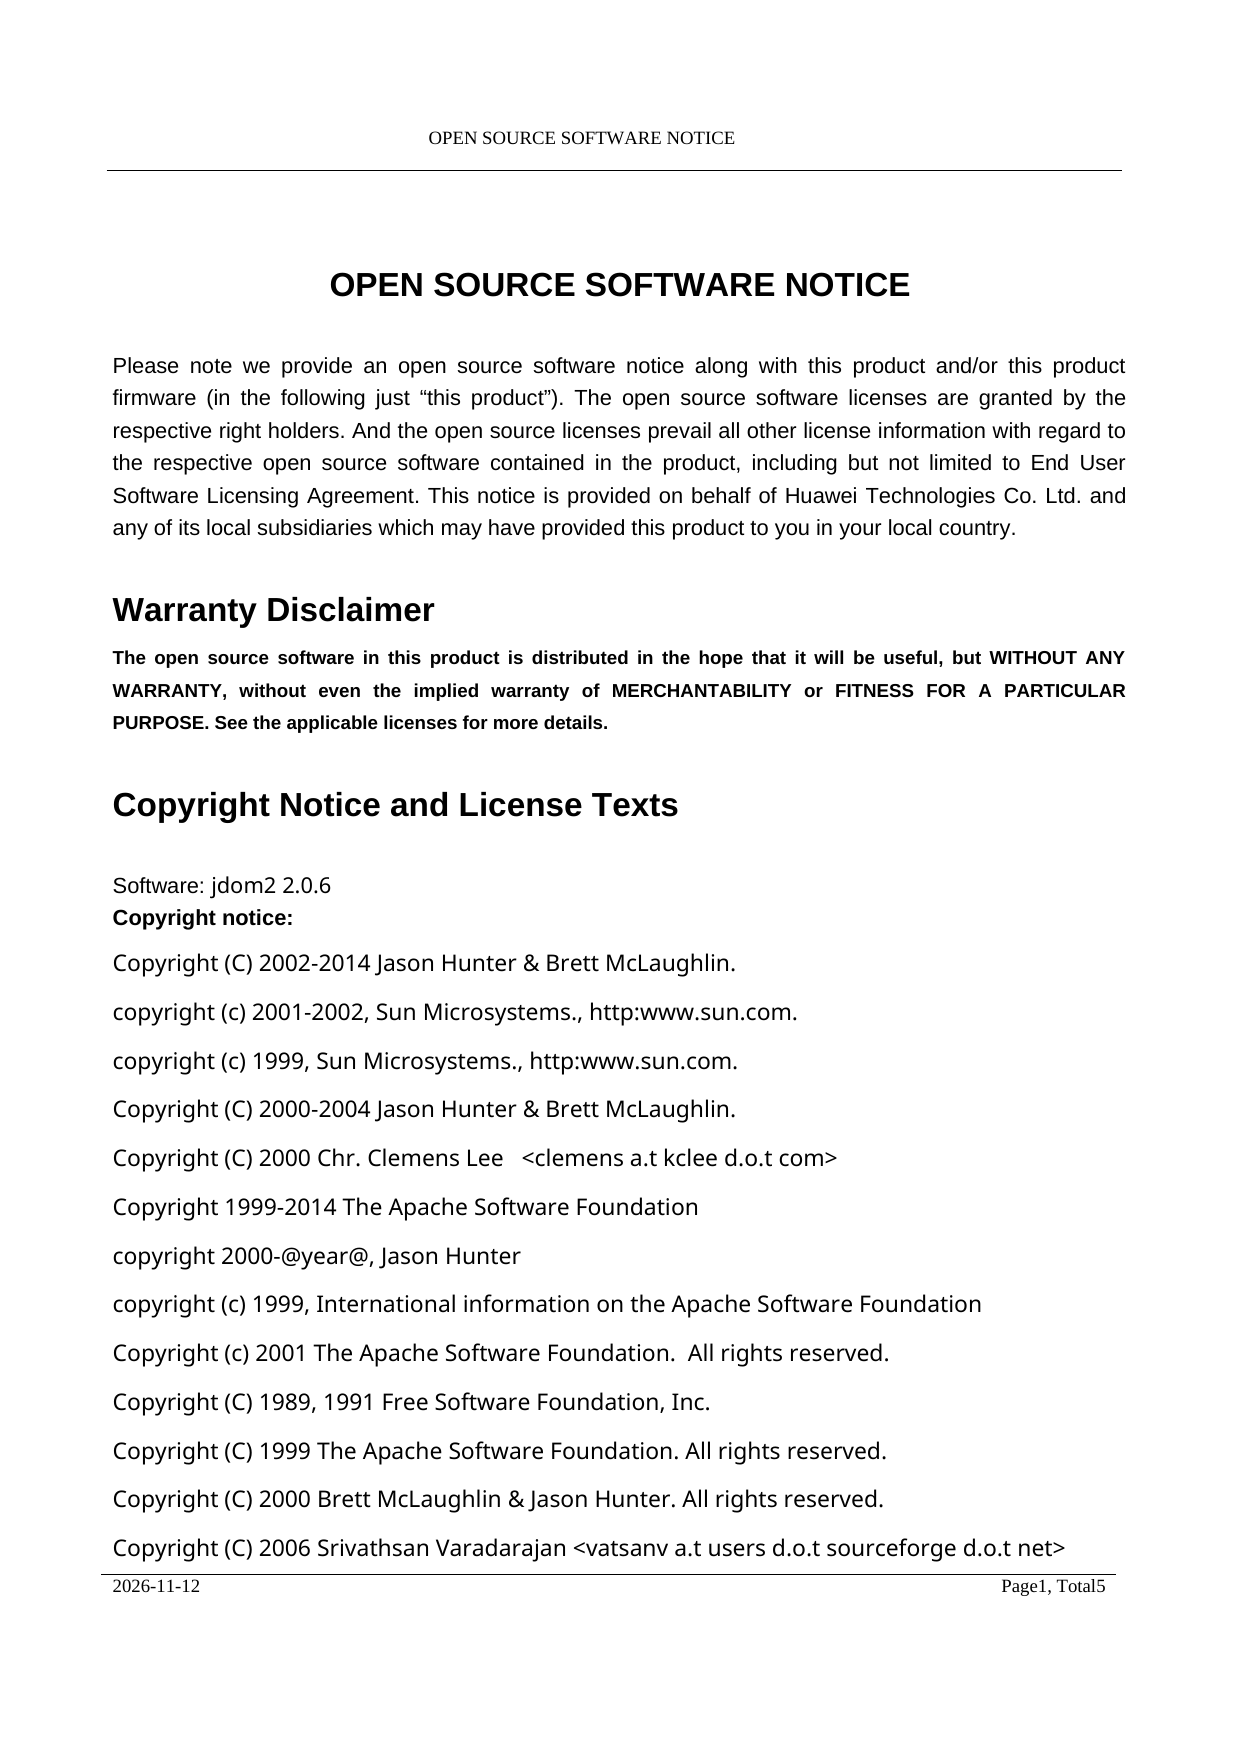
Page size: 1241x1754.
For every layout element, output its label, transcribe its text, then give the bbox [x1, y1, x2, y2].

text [112, 947, 1128, 1564]
text Copyright notice: [112, 901, 1128, 934]
text Software: jdom2 2.0.6 [112, 869, 1128, 901]
text Warranty Disclaimer [112, 576, 1128, 641]
text Please note we provide an open source software notice along with this product and/or this product firmware (in the following just “this product”). The open source software licenses are granted by the respective right holders. And the open source licenses prevail all other license information with regard to the respective open source software contained in the product, including but not limited to End User Software Licensing Agreement. This notice is provided on behalf of Huawei Technologies Co. Ltd. and any of its local subsidiaries which may have provided this product to you in your local country. [112, 349, 1128, 544]
text OPEN SOURCE SOFTWARE NOTICE [112, 251, 1128, 316]
text The open source software in this product is distributed in the hope that it will be useful, but WITHOUT ANY WARRANTY, without even the implied warranty of MERCHANTABILITY or FITNESS FOR A PARTICULAR PURPOSE. See the applicable licenses for more details. [112, 641, 1128, 739]
text Copyright Notice and License Texts [112, 771, 1128, 836]
